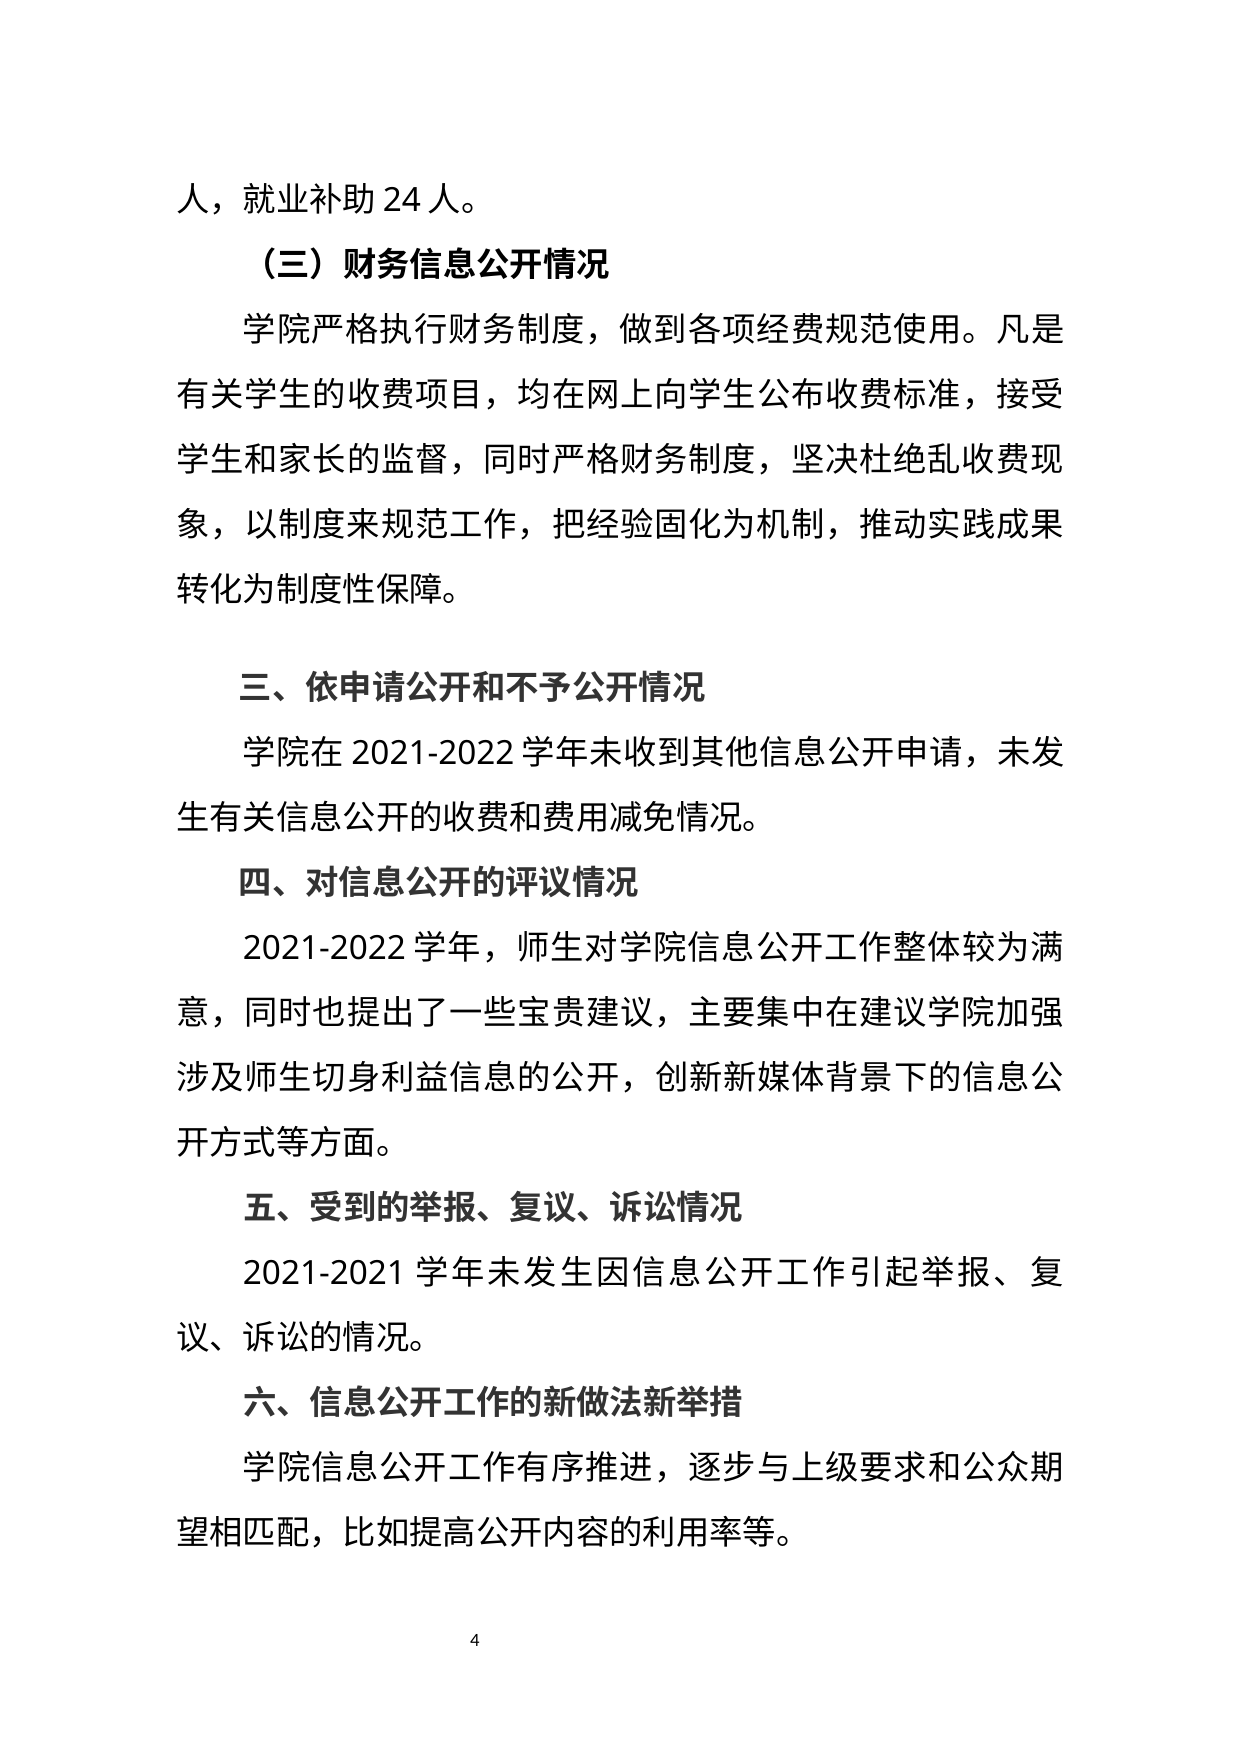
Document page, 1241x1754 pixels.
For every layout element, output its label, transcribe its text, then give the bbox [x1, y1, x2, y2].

text 2021-2021学年未发生因信息公开工作引起举报、复议、诉讼的情况。 [176, 1237, 1064, 1367]
text 三、依申请公开和不予公开情况 [176, 652, 1064, 717]
text （三）财务信息公开情况 [176, 230, 1064, 295]
text 五、受到的举报、复议、诉讼情况 [176, 1172, 1064, 1237]
text 学院信息公开工作有序推进，逐步与上级要求和公众期望相匹配，比如提高公开内容的利用率等。 [176, 1432, 1064, 1562]
text 学院在2021-2022学年未收到其他信息公开申请，未发生有关信息公开的收费和费用减免情况。 [176, 717, 1064, 847]
text 学院严格执行财务制度，做到各项经费规范使用。凡是有关学生的收费项目，均在网上向学生公布收费标准，接受学生和家长的监督，同时严格财务制度，坚决杜绝乱收费现象，以制度来规范工作，把经验固化为机制，推动实践成果转化为制度性保障。 [176, 295, 1064, 620]
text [176, 165, 1064, 230]
text 六、信息公开工作的新做法新举措 [176, 1367, 1064, 1432]
text 四、对信息公开的评议情况 [176, 847, 1064, 912]
text 2021-2022学年，师生对学院信息公开工作整体较为满意，同时也提出了一些宝贵建议，主要集中在建议学院加强涉及师生切身利益信息的公开，创新新媒体背景下的信息公开方式等方面。 [176, 912, 1064, 1172]
